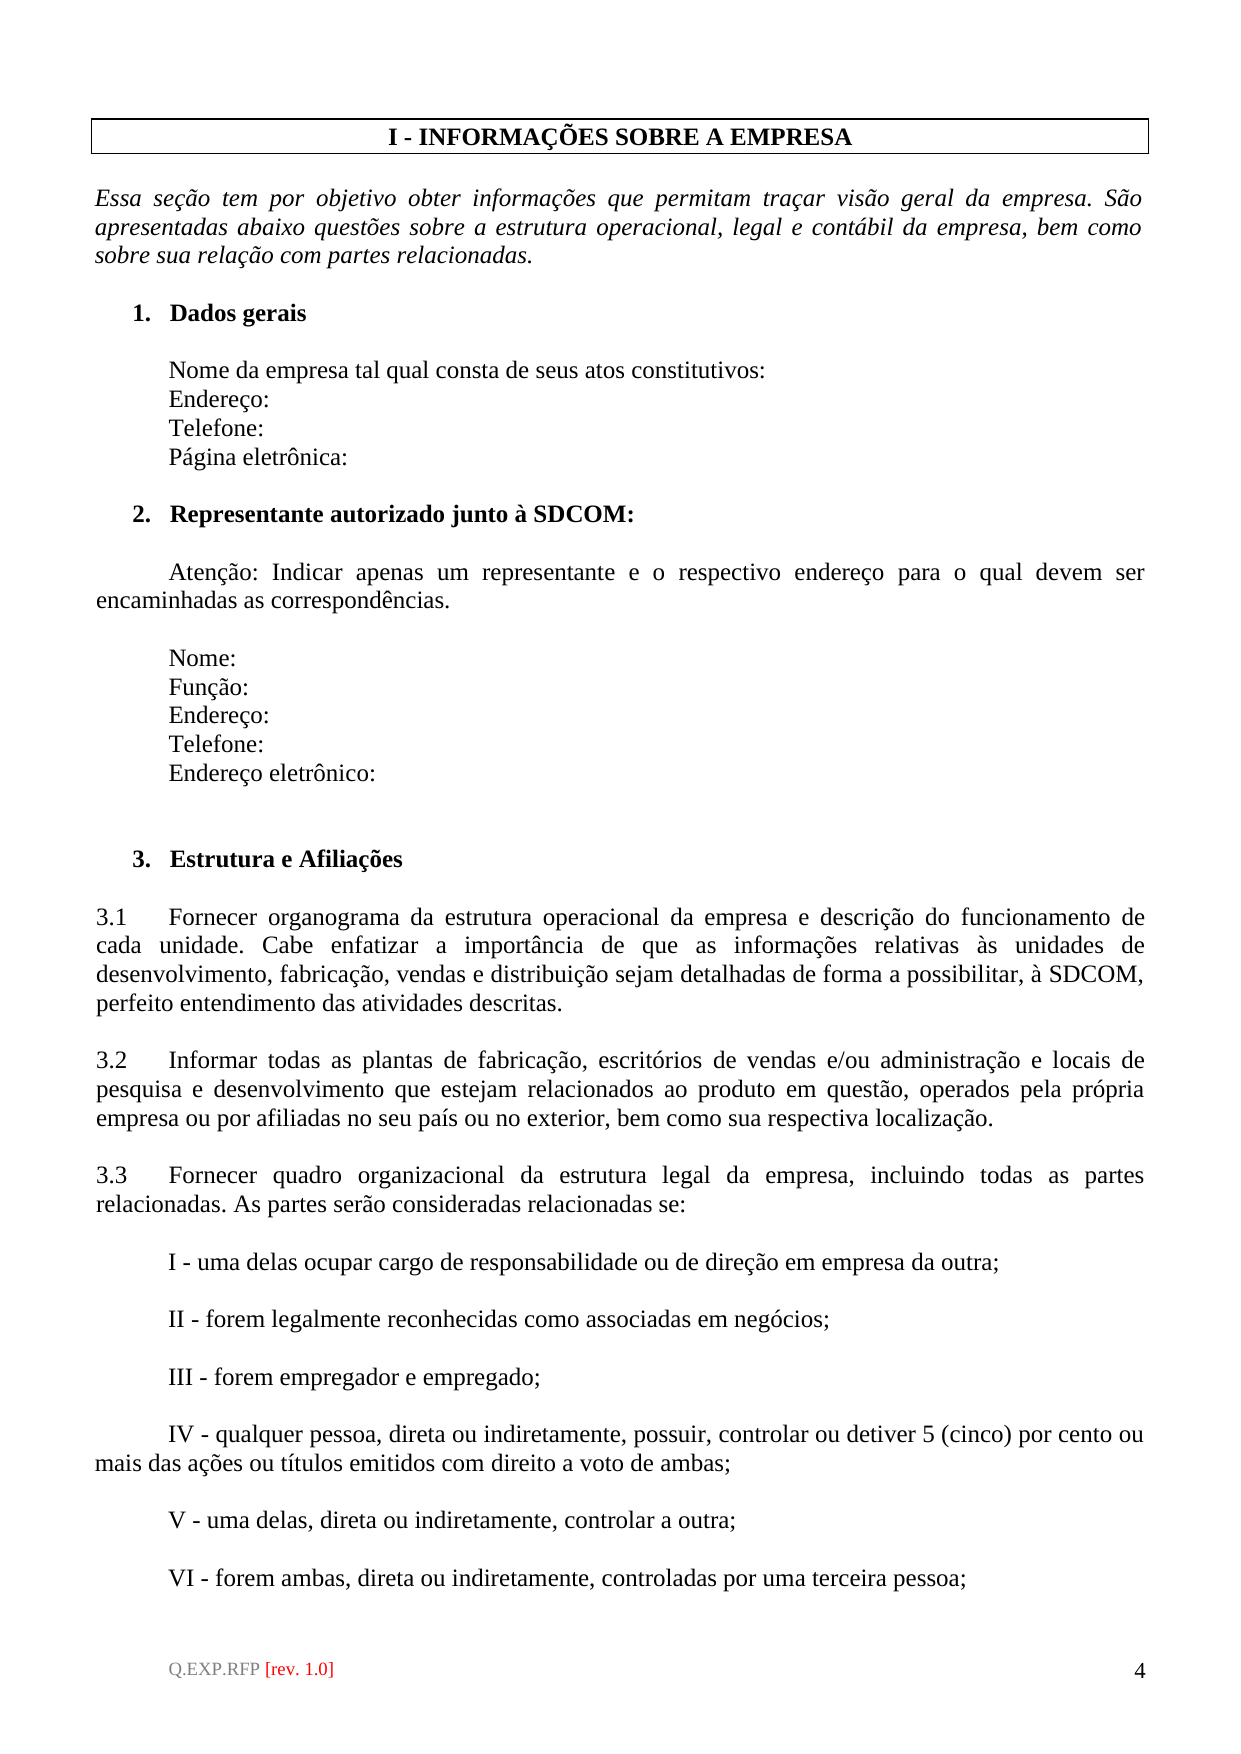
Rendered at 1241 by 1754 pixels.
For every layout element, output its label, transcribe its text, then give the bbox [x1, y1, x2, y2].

text Nome da empresa tal qual consta de seus atos constitutivos: [94, 355, 1146, 384]
text Página eletrônica: [94, 442, 1146, 470]
text Endereço: [94, 384, 1146, 413]
text II - forem legalmente reconhecidas como associadas em negócios; [94, 1304, 1146, 1333]
text Nome: [94, 643, 1146, 672]
subtitle Dados gerais [132, 298, 1146, 327]
subtitle I - INFORMAÇÕES SOBRE A EMPRESA [92, 120, 1148, 153]
text V - uma delas, direta ou indiretamente, controlar a outra; [94, 1505, 1146, 1534]
text Telefone: [94, 413, 1146, 442]
text I - uma delas ocupar cargo de responsabilidade ou de direção em empresa da outra; [94, 1247, 1146, 1275]
text III - forem empregador e empregado; [94, 1362, 1146, 1390]
text Telefone: [94, 729, 1146, 758]
text 3.1 Fornecer organograma da estrutura operacional da empresa e descrição do funcionamento de cada unidade. Cabe enfatizar a importância de que as informações relativas às unidades de desenvolvimento, fabricação, vendas e distribuição sejam detalhadas de forma a possibilitar, à SDCOM, perfeito entendimento das atividades descritas. [96, 902, 1146, 1017]
text VI - forem ambas, direta ou indiretamente, controladas por uma terceira pessoa; [94, 1563, 1146, 1592]
subtitle Estrutura e Afiliações [132, 844, 1146, 873]
text 3.2 Informar todas as plantas de fabricação, escritórios de vendas e/ou administração e locais de pesquisa e desenvolvimento que estejam relacionados ao produto em questão, operados pela própria empresa ou por afiliadas no seu país ou no exterior, bem como sua respectiva localização. [96, 1045, 1146, 1132]
subtitle Representante autorizado junto à SDCOM: [132, 499, 1146, 528]
subtitle Endereço eletrônico: [80, 758, 1166, 787]
text Atenção: Indicar apenas um representante e o respectivo endereço para o qual devem ser encaminhadas as correspondências. [96, 557, 1146, 614]
text 3.3 Fornecer quadro organizacional da estrutura legal da empresa, incluindo todas as partes relacionadas. As partes serão consideradas relacionadas se: [96, 1160, 1146, 1218]
text Essa seção tem por objetivo obter informações que permitam traçar visão geral da empresa. São apresentadas abaixo questões sobre a estrutura operacional, legal e contábil da empresa, bem como sobre sua relação com partes relacionadas. [94, 183, 1146, 269]
text Função: [94, 672, 1146, 700]
text Endereço: [94, 700, 1146, 729]
text IV - qualquer pessoa, direta ou indiretamente, possuir, controlar ou detiver 5 (cinco) por cento ou mais das ações ou títulos emitidos com direito a voto de ambas; [94, 1419, 1146, 1477]
